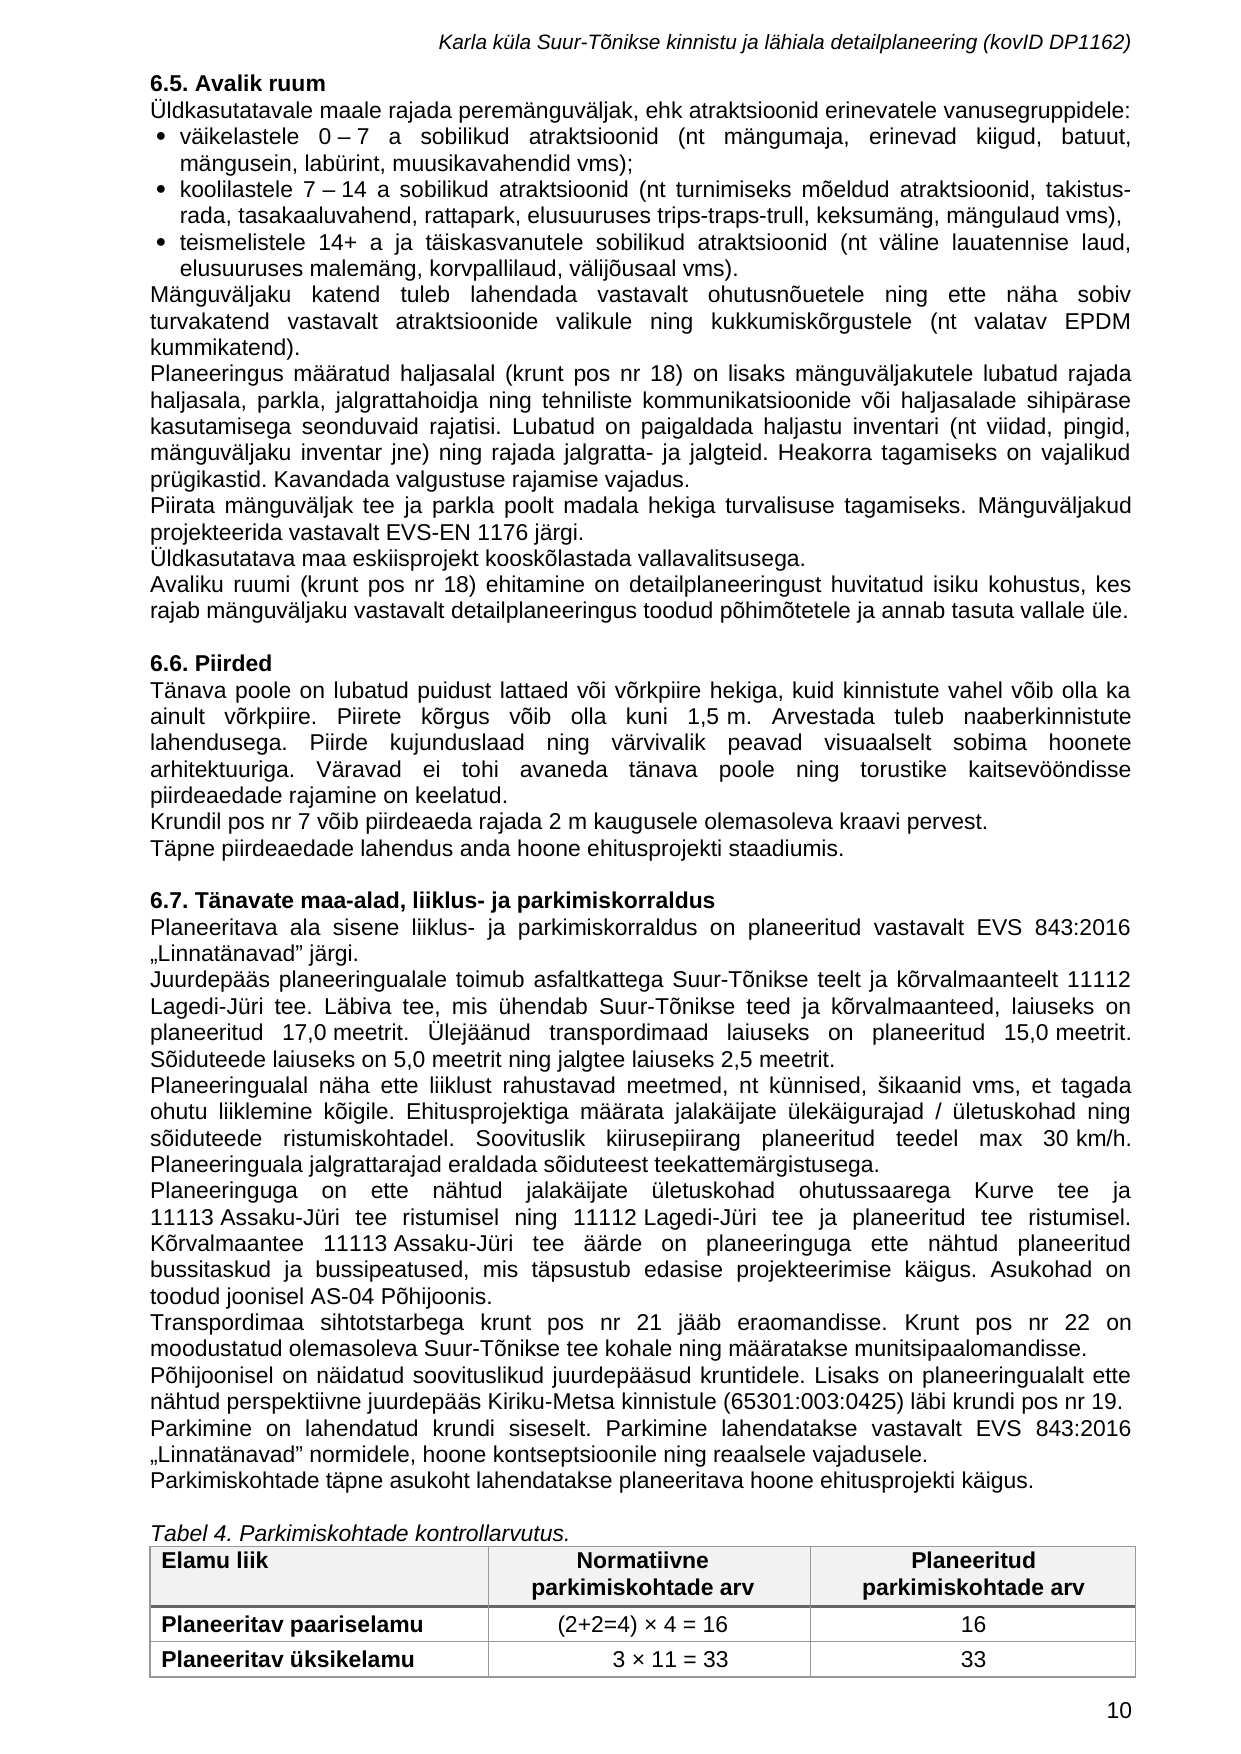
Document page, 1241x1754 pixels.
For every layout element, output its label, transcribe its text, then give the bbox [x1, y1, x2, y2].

table_cell Planeeritav paariselamu [151, 1608, 488, 1641]
text Tänava poole on lubatud puidust lattaed või võrkpiire hekiga, kuid kinnistute vahel võib olla ka ainult võrkpiire. Piirete kõrgus võib olla kuni 1,5 m. Arvestada tuleb naaberkinnistute lahendusega. Piirde kujunduslaad ning värvivalik peavad visuaalselt sobima hoonete arhitektuuriga. Väravad ei tohi avaneda tänava poole ning torustike kaitsevööndisse piirdeaedade rajamine on keelatud. [150, 677, 1132, 808]
table_header Elamu liik [151, 1547, 488, 1605]
text Planeeringualal näha ette liiklust rahustavad meetmed, nt künnised, šikaanid vms, et tagada ohutu liiklemine kõigile. Ehitusprojektiga määrata jalakäijate ülekäigurajad / ületuskohad ning sõiduteede ristumiskohtadel. Soovituslik kiirusepiirang planeeritud teedel max 30 km/h. Planeeringuala jalgrattarajad eraldada sõiduteest teekattemärgistusega. [150, 1072, 1132, 1177]
text Avaliku ruumi (krunt pos nr 18) ehitamine on detailplaneeringust huvitatud isiku kohustus, kes rajab mänguväljaku vastavalt detailplaneeringus toodud põhimõtetele ja annab tasuta vallale üle. [150, 571, 1132, 624]
list teismelistele 14+ a ja täiskasvanutele sobilikud atraktsioonid (nt väline lauatennise laud, elusuuruses malemäng, korvpallilaud, välijõusaal vms). [157, 228, 1132, 281]
text Parkimine on lahendatud krundi siseselt. Parkimine lahendatakse vastavalt EVS 843:2016 „Linnatänavad” normidele, hoone kontseptsioonile ning reaalsele vajadusele. [150, 1414, 1132, 1467]
table_header Planeeritud parkimiskohtade arv [811, 1547, 1135, 1605]
text Üldkasutatavale maale rajada peremänguväljak, ehk atraktsioonid erinevatele vanusegruppidele: [150, 97, 1132, 123]
text Parkimiskohtade täpne asukoht lahendatakse planeeritava hoone ehitusprojekti käigus. [150, 1467, 1132, 1493]
text Üldkasutatava maa eskiisprojekt kooskõlastada vallavalitsusega. [150, 545, 1132, 571]
text Planeeritava ala sisene liiklus- ja parkimiskorraldus on planeeritud vastavalt EVS 843:2016 „Linnatänavad” järgi. [150, 914, 1132, 966]
text Juurdepääs planeeringualale toimub asfaltkattega Suur-Tõnikse teelt ja kõrvalmaanteelt 11112 Lagedi-Jüri tee. Läbiva tee, mis ühendab Suur-Tõnikse teed ja kõrvalmaanteed, laiuseks on planeeritud 17,0 meetrit. Ülejäänud transpordimaad laiuseks on planeeritud 15,0 meetrit. Sõiduteede laiuseks on 5,0 meetrit ning jalgtee laiuseks 2,5 meetrit. [150, 966, 1132, 1072]
table_cell 33 [811, 1642, 1135, 1676]
text Täpne piirdeaedade lahendus anda hoone ehitusprojekti staadiumis. [150, 835, 1132, 861]
subtitle Piirded [150, 650, 1132, 677]
table_cell (2+2=4) × 4 = 16 [489, 1608, 810, 1641]
table_cell 3 × 11 = 33 [489, 1642, 810, 1676]
subtitle Avalik ruum [150, 70, 1132, 97]
table_header Normatiivne parkimiskohtade arv [489, 1547, 810, 1605]
subtitle Tänavate maa-alad, liiklus- ja parkimiskorraldus [150, 887, 1132, 914]
list väikelastele 0 – 7 a sobilikud atraktsioonid (nt mängumaja, erinevad kiigud, batuut, mängusein, labürint, muusikavahendid vms); [157, 123, 1132, 176]
text Põhijoonisel on näidatud soovituslikud juurdepääsud kruntidele. Lisaks on planeeringualalt ette nähtud perspektiivne juurdepääs Kiriku-Metsa kinnistule (65301:003:0425) läbi krundi pos nr 19. [150, 1362, 1132, 1414]
table_cell 16 [811, 1608, 1135, 1641]
text Transpordimaa sihtotstarbega krunt pos nr 21 jääb eraomandisse. Krunt pos nr 22 on moodustatud olemasoleva Suur-Tõnikse tee kohale ning määratakse munitsipaalomandisse. [150, 1309, 1132, 1362]
text Tabel 4. Parkimiskohtade kontrollarvutus. [150, 1520, 1132, 1546]
table_cell Planeeritav üksikelamu [151, 1642, 488, 1676]
text Piirata mänguväljak tee ja parkla poolt madala hekiga turvalisuse tagamiseks. Mänguväljakud projekteerida vastavalt EVS-EN 1176 järgi. [150, 492, 1132, 545]
list koolilastele 7 – 14 a sobilikud atraktsioonid (nt turnimiseks mõeldud atraktsioonid, takistus-rada, tasakaaluvahend, rattapark, elusuuruses trips-traps-trull, keksumäng, mängulaud vms), [157, 176, 1132, 228]
text Planeeringuga on ette nähtud jalakäijate ületuskohad ohutussaarega Kurve tee ja 11113 Assaku-Jüri tee ristumisel ning 11112 Lagedi-Jüri tee ja planeeritud tee ristumisel. Kõrvalmaantee 11113 Assaku-Jüri tee äärde on planeeringuga ette nähtud planeeritud bussitaskud ja bussipeatused, mis täpsustub edasise projekteerimise käigus. Asukohad on toodud joonisel AS-04 Põhijoonis. [150, 1177, 1132, 1309]
text Krundil pos nr 7 võib piirdeaeda rajada 2 m kaugusele olemasoleva kraavi pervest. [150, 808, 1132, 835]
text Mänguväljaku katend tuleb lahendada vastavalt ohutusnõuetele ning ette näha sobiv turvakatend vastavalt atraktsioonide valikule ning kukkumiskõrgustele (nt valatav EPDM kummikatend). [150, 281, 1132, 360]
text Planeeringus määratud haljasalal (krunt pos nr 18) on lisaks mänguväljakutele lubatud rajada haljasala, parkla, jalgrattahoidja ning tehniliste kommunikatsioonide või haljasalade sihipärase kasutamisega seonduvaid rajatisi. Lubatud on paigaldada haljastu inventari (nt viidad, pingid, mänguväljaku inventar jne) ning rajada jalgratta- ja jalgteid. Heakorra tagamiseks on vajalikud prügikastid. Kavandada valgustuse rajamise vajadus. [150, 360, 1132, 492]
